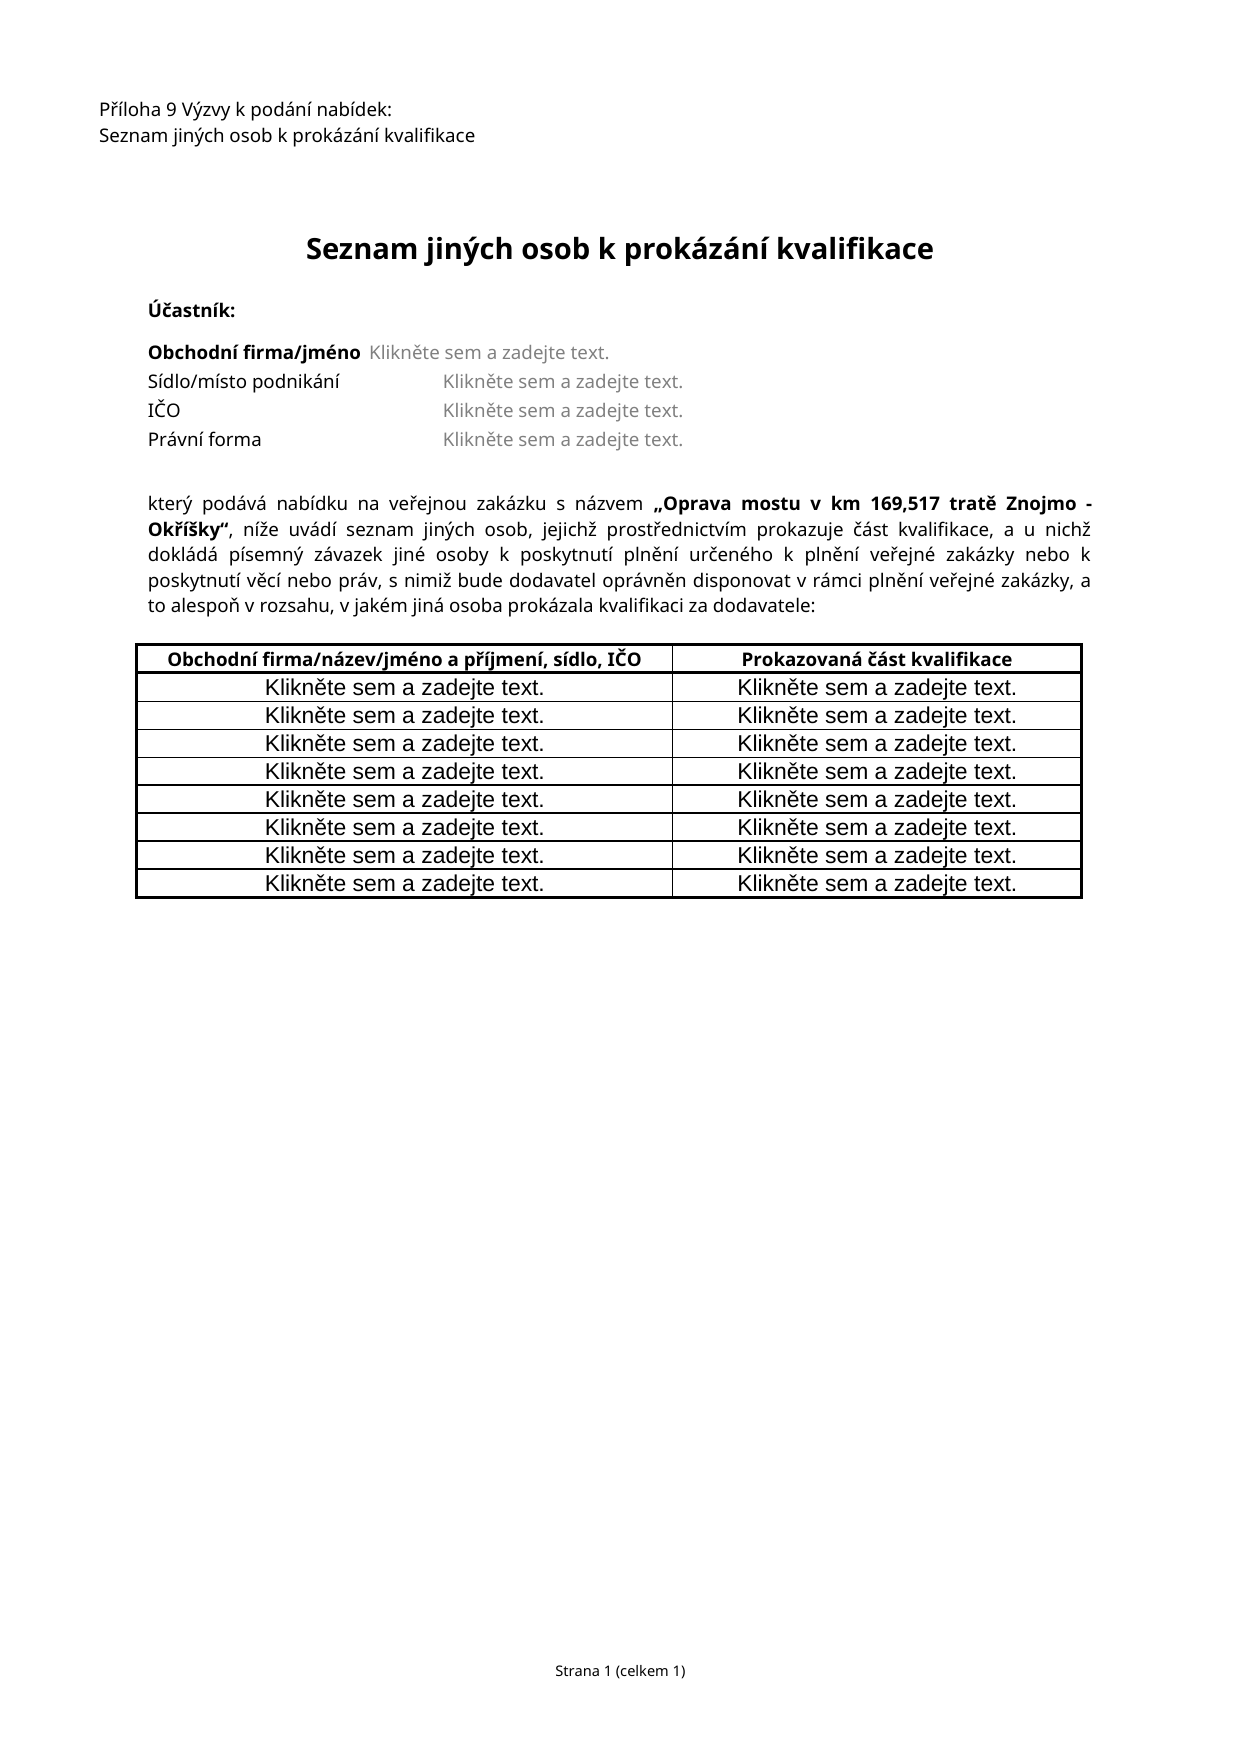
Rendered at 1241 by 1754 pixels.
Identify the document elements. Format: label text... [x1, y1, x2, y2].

table_header Prokazovaná část kvalifikace [673, 646, 1080, 671]
text Sídlo/místo podnikání [148, 365, 1093, 394]
text Obchodní firma/jméno [148, 336, 1093, 365]
title Seznam jiných osob k prokázání kvalifikace [148, 228, 1093, 268]
table_header Obchodní firma/název/jméno a příjmení, sídlo, IČO [138, 646, 672, 671]
text IČO [148, 394, 1093, 423]
text Účastník: [148, 293, 1093, 324]
text Právní forma [148, 423, 1093, 452]
text který podává nabídku na veřejnou zakázku s názvem „Oprava mostu v km 169,517 tratě Znojmo - Okříšky“, níže uvádí seznam jiných osob, jejichž prostřednictvím prokazuje část kvalifikace, a u nichž dokládá písemný závazek jiné osoby k poskytnutí plnění určeného k plnění veřejné zakázky nebo k poskytnutí věcí nebo práv, s nimiž bude dodavatel oprávněn disponovat v rámci plnění veřejné zakázky, a to alespoň v rozsahu, v jakém jiná osoba prokázala kvalifikaci za dodavatele: [148, 490, 1093, 618]
